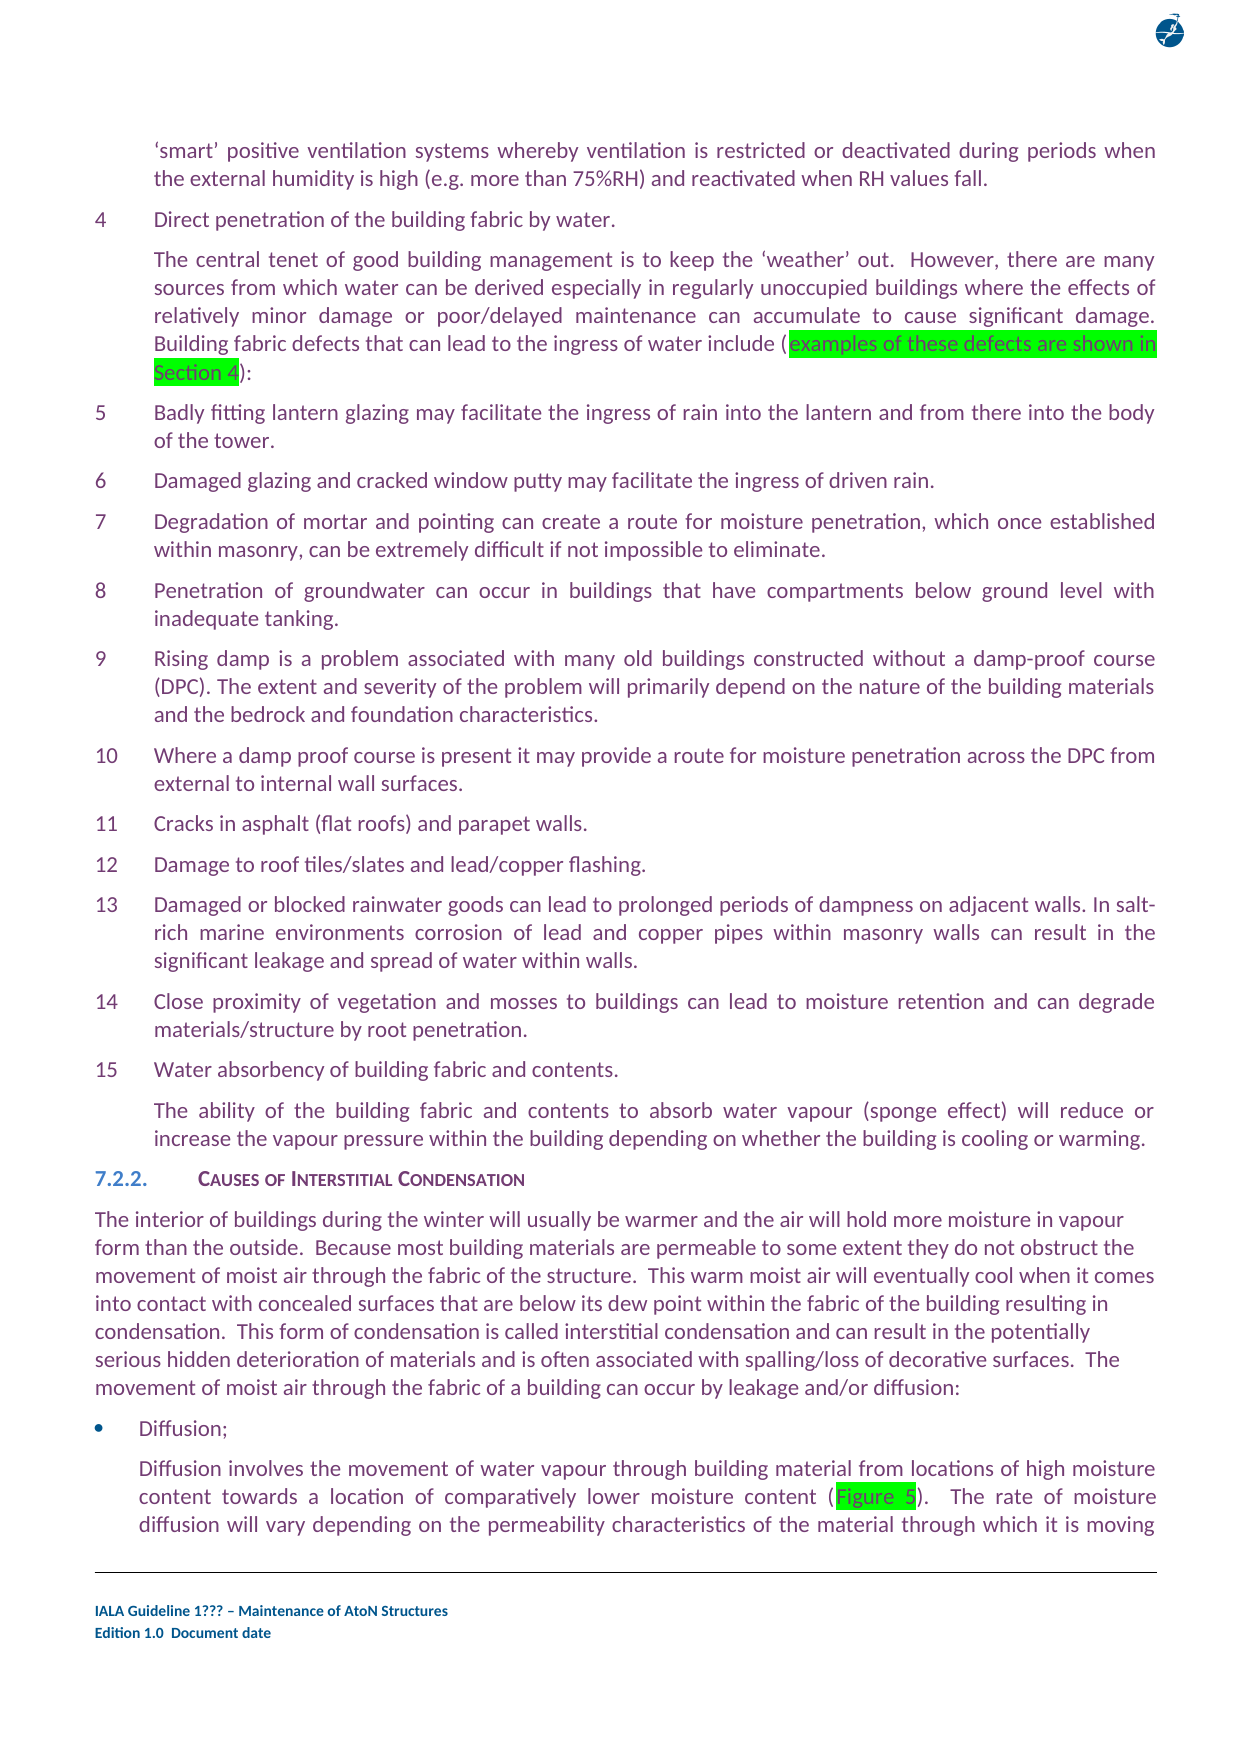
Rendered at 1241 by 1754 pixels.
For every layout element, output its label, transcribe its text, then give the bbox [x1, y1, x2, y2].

list Damaged or blocked rainwater goods can lead to prolonged periods of dampness on adjacent walls. In salt-rich marine environments corrosion of lead and copper pipes within masonry walls can result in the significant leakage and spread of water within walls. [94, 890, 1157, 974]
list Badly fitting lantern glazing may facilitate the ingress of rain into the lantern and from there into the body of the tower. [94, 398, 1157, 454]
list The ability of the building fabric and contents to absorb water vapour (sponge effect) will reduce or increase the vapour pressure within the building depending on whether the building is cooling or warming. [153, 1096, 1157, 1152]
list Damage to roof tiles/slates and lead/copper flashing. [94, 850, 1157, 878]
list Where a damp proof course is present it may provide a route for moisture penetration across the DPC from external to internal wall surfaces. [94, 741, 1157, 797]
list Damaged glazing and cracked window putty may facilitate the ingress of driven rain. [94, 467, 1157, 495]
list Rising damp is a problem associated with many old buildings constructed without a damp-proof course (DPC). The extent and severity of the problem will primarily depend on the nature of the building materials and the bedrock and foundation characteristics. [94, 644, 1157, 728]
list Water absorbency of building fabric and contents. [94, 1056, 1157, 1083]
text The interior of buildings during the winter will usually be warmer and the air will hold more moisture in vapour form than the outside. Because most building materials are permeable to some extent they do not obstruct the movement of moist air through the fabric of the structure. This warm moist air will eventually cool when it comes into contact with concealed surfaces that are below its dew point within the fabric of the building resulting in condensation. This form of condensation is called interstitial condensation and can result in the potentially serious hidden deterioration of materials and is often associated with spalling/loss of decorative surfaces. The movement of moist air through the fabric of a building can occur by leakage and/or diffusion: [94, 1205, 1157, 1401]
text Diffusion; [94, 1414, 1157, 1442]
picture [1124, 0, 1241, 82]
list Penetration of groundwater can occur in buildings that have compartments below ground level with inadequate tanking. [94, 576, 1157, 632]
list Degradation of mortar and pointing can create a route for moisture penetration, which once established within masonry, can be extremely difficult if not impossible to eliminate. [94, 507, 1157, 563]
list Direct penetration of the building fabric by water. [94, 205, 1157, 233]
list Cracks in asphalt (flat roofs) and parapet walls. [94, 809, 1157, 837]
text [139, 1454, 1157, 1538]
list The central tenet of good building management is to keep the ‘weather’ out. However, there are many sources from which water can be derived especially in regularly unoccupied buildings where the effects of relatively minor damage or poor/delayed maintenance can accumulate to cause significant damage. Building fabric defects that can lead to the ingress of water include (examples of these defects are shown in Section 4): [153, 246, 1157, 386]
subtitle Causes of Interstitial Condensation [94, 1164, 1157, 1193]
list Close proximity of vegetation and mosses to buildings can lead to moisture retention and can degrade materials/structure by root penetration. [94, 987, 1157, 1043]
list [153, 136, 1157, 192]
